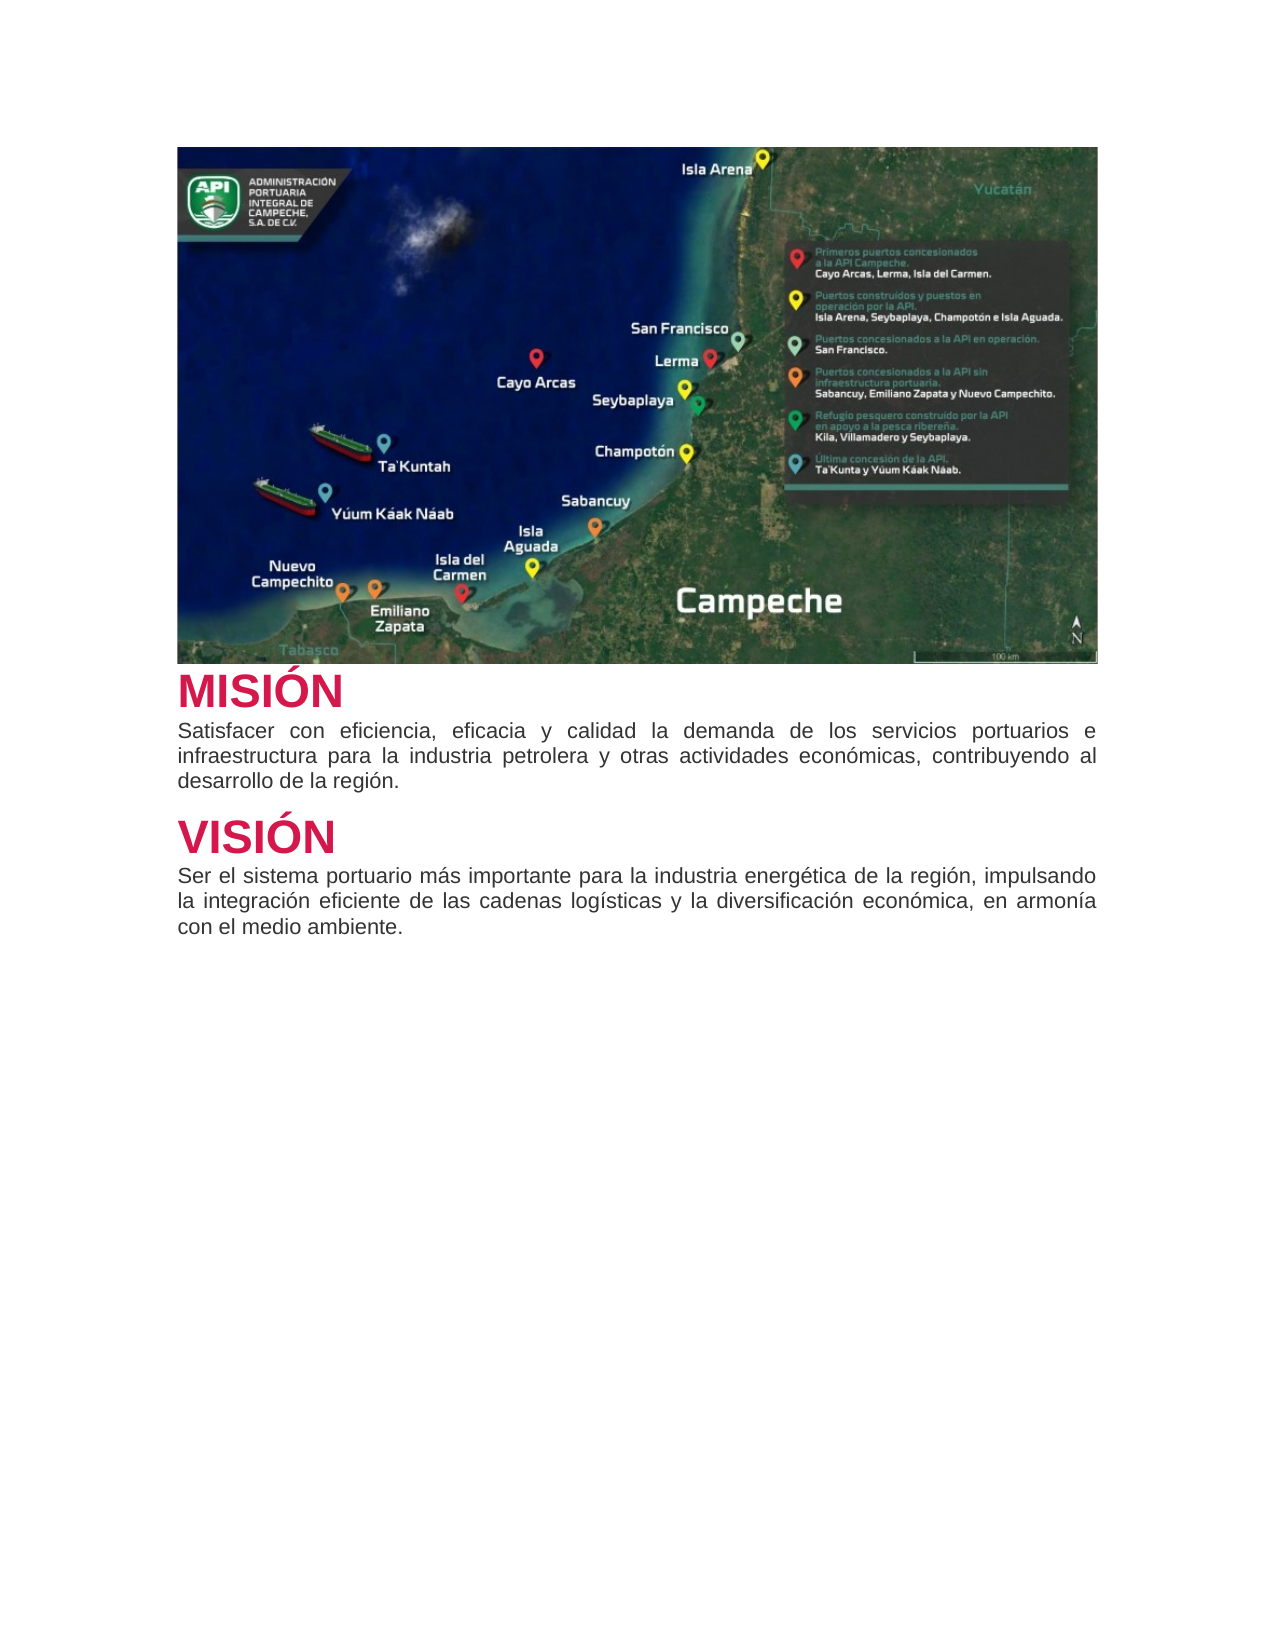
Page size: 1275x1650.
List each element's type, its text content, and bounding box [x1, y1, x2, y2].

text Satisfacer con eficiencia, eficacia y calidad la demanda de los servicios portuarios e infraestructura para la industria petrolera y otras actividades económicas, contribuyendo al desarrollo de la región. [177, 718, 1098, 793]
text VISIÓN [177, 809, 1098, 863]
picture [177, 147, 1098, 664]
text Ser el sistema portuario más importante para la industria energética de la región, impulsando la integración eficiente de las cadenas logísticas y la diversificación económica, en armonía con el medio ambiente. [177, 863, 1098, 939]
text MISIÓN [177, 664, 1098, 718]
